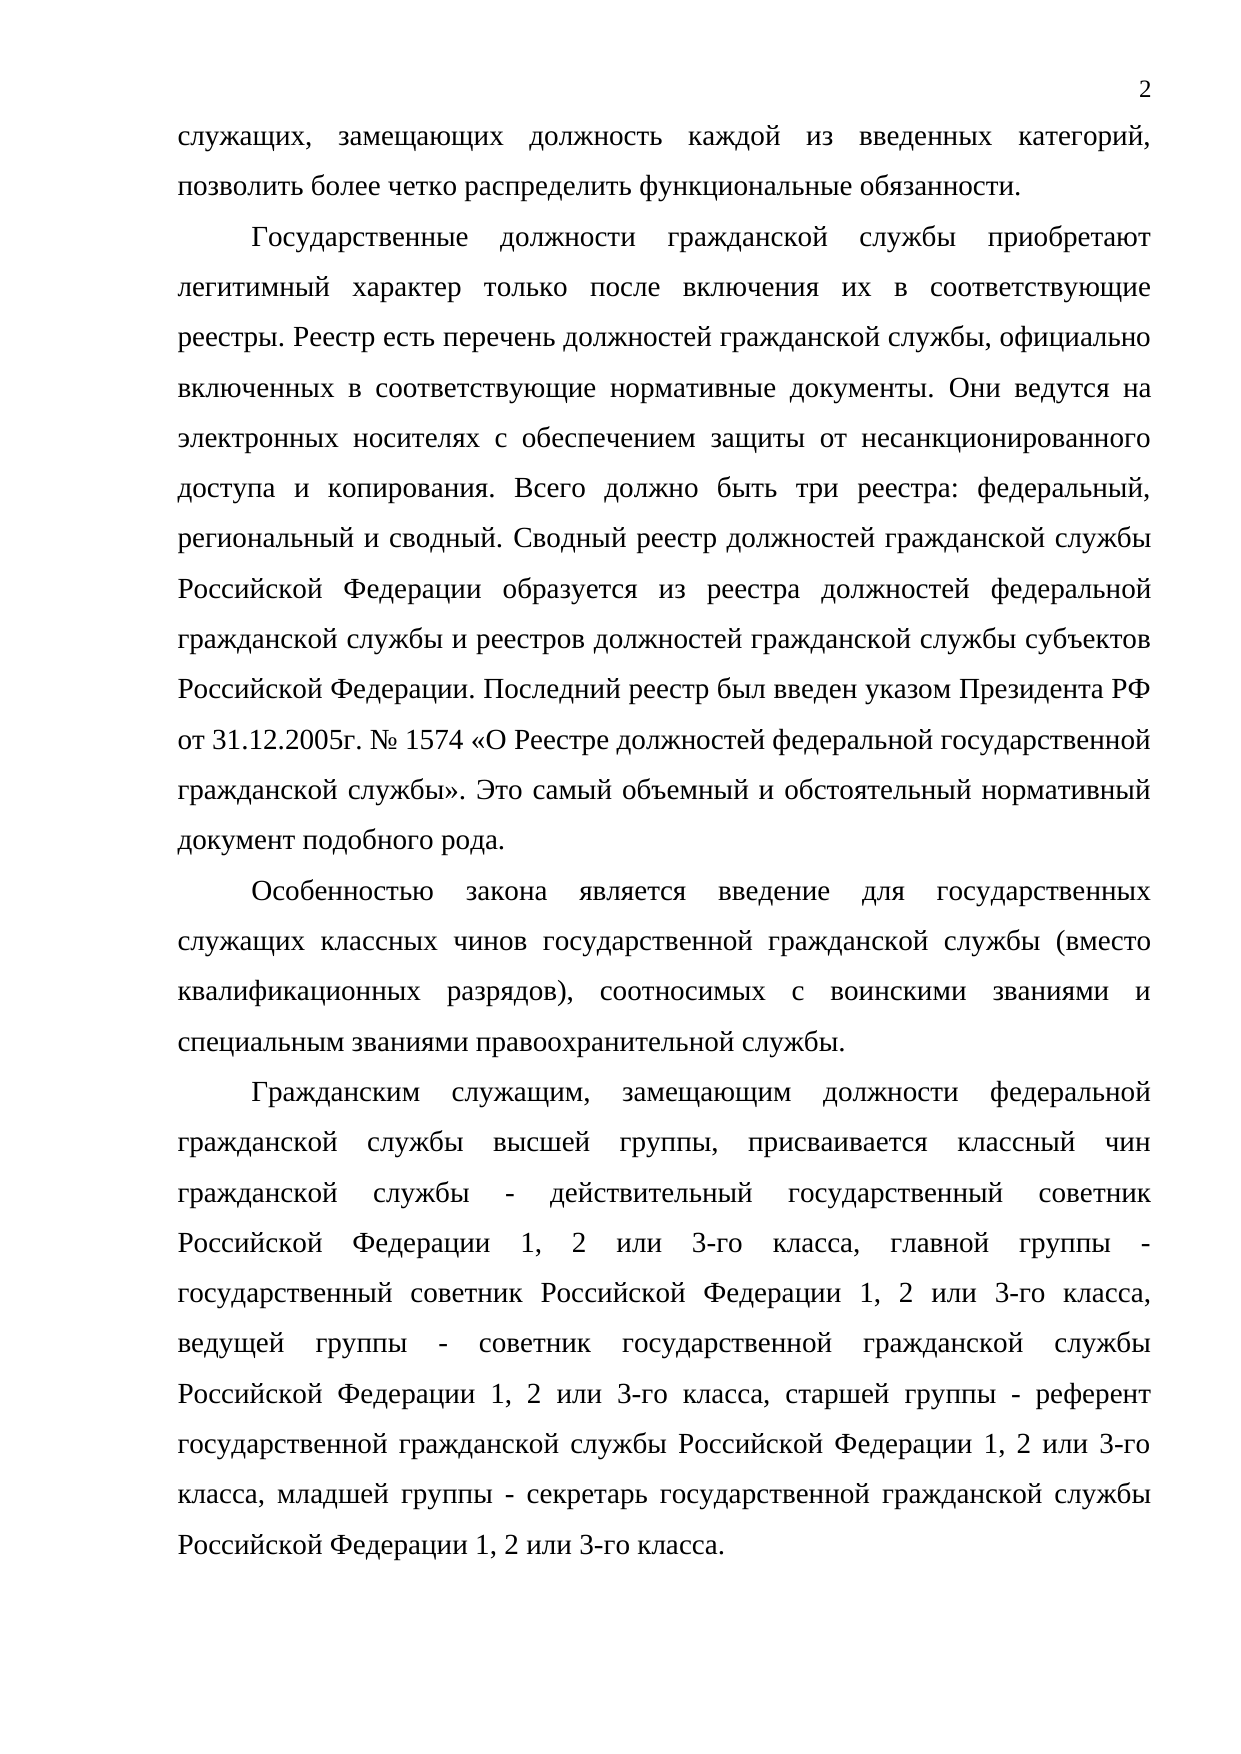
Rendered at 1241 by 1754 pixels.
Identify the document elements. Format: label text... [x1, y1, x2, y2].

text Гражданским служащим, замещающим должности федеральной гражданской службы высшей группы, присваивается классный чин гражданской службы - действительный государственный советник Российской Федерации 1, 2 или 3-го класса, главной группы - государственный советник Российской Федерации 1, 2 или 3-го класса, ведущей группы - советник государственной гражданской службы Российской Федерации 1, 2 или 3-го класса, старшей группы - референт государственной гражданской службы Российской Федерации 1, 2 или 3-го класса, младшей группы - секретарь государственной гражданской службы Российской Федерации 1, 2 или 3-го класса. [177, 1074, 1152, 1560]
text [177, 118, 1152, 202]
text Особенностью закона является введение для государственных служащих классных чинов государственной гражданской службы (вместо квалификационных разрядов), соотносимых с воинскими званиями и специальным званиями правоохранительной службы. [177, 873, 1152, 1057]
text Государственные должности гражданской службы приобретают легитимный характер только после включения их в соответствующие реестры. Реестр есть перечень должностей гражданской службы, официально включенных в соответствующие нормативные документы. Они ведутся на электронных носителях с обеспечением защиты от несанкционированного доступа и копирования. Всего должно быть три реестра: федеральный, региональный и сводный. Сводный реестр должностей гражданской службы Российской Федерации образуется из реестра должностей федеральной гражданской службы и реестров должностей гражданской службы субъектов Российской Федерации. Последний реестр был введен указом Президента РФ от 31.12.2005г. № 1574 «О Реестре должностей федеральной государственной гражданской службы». Это самый объемный и обстоятельный нормативный документ подобного рода. [177, 219, 1152, 856]
